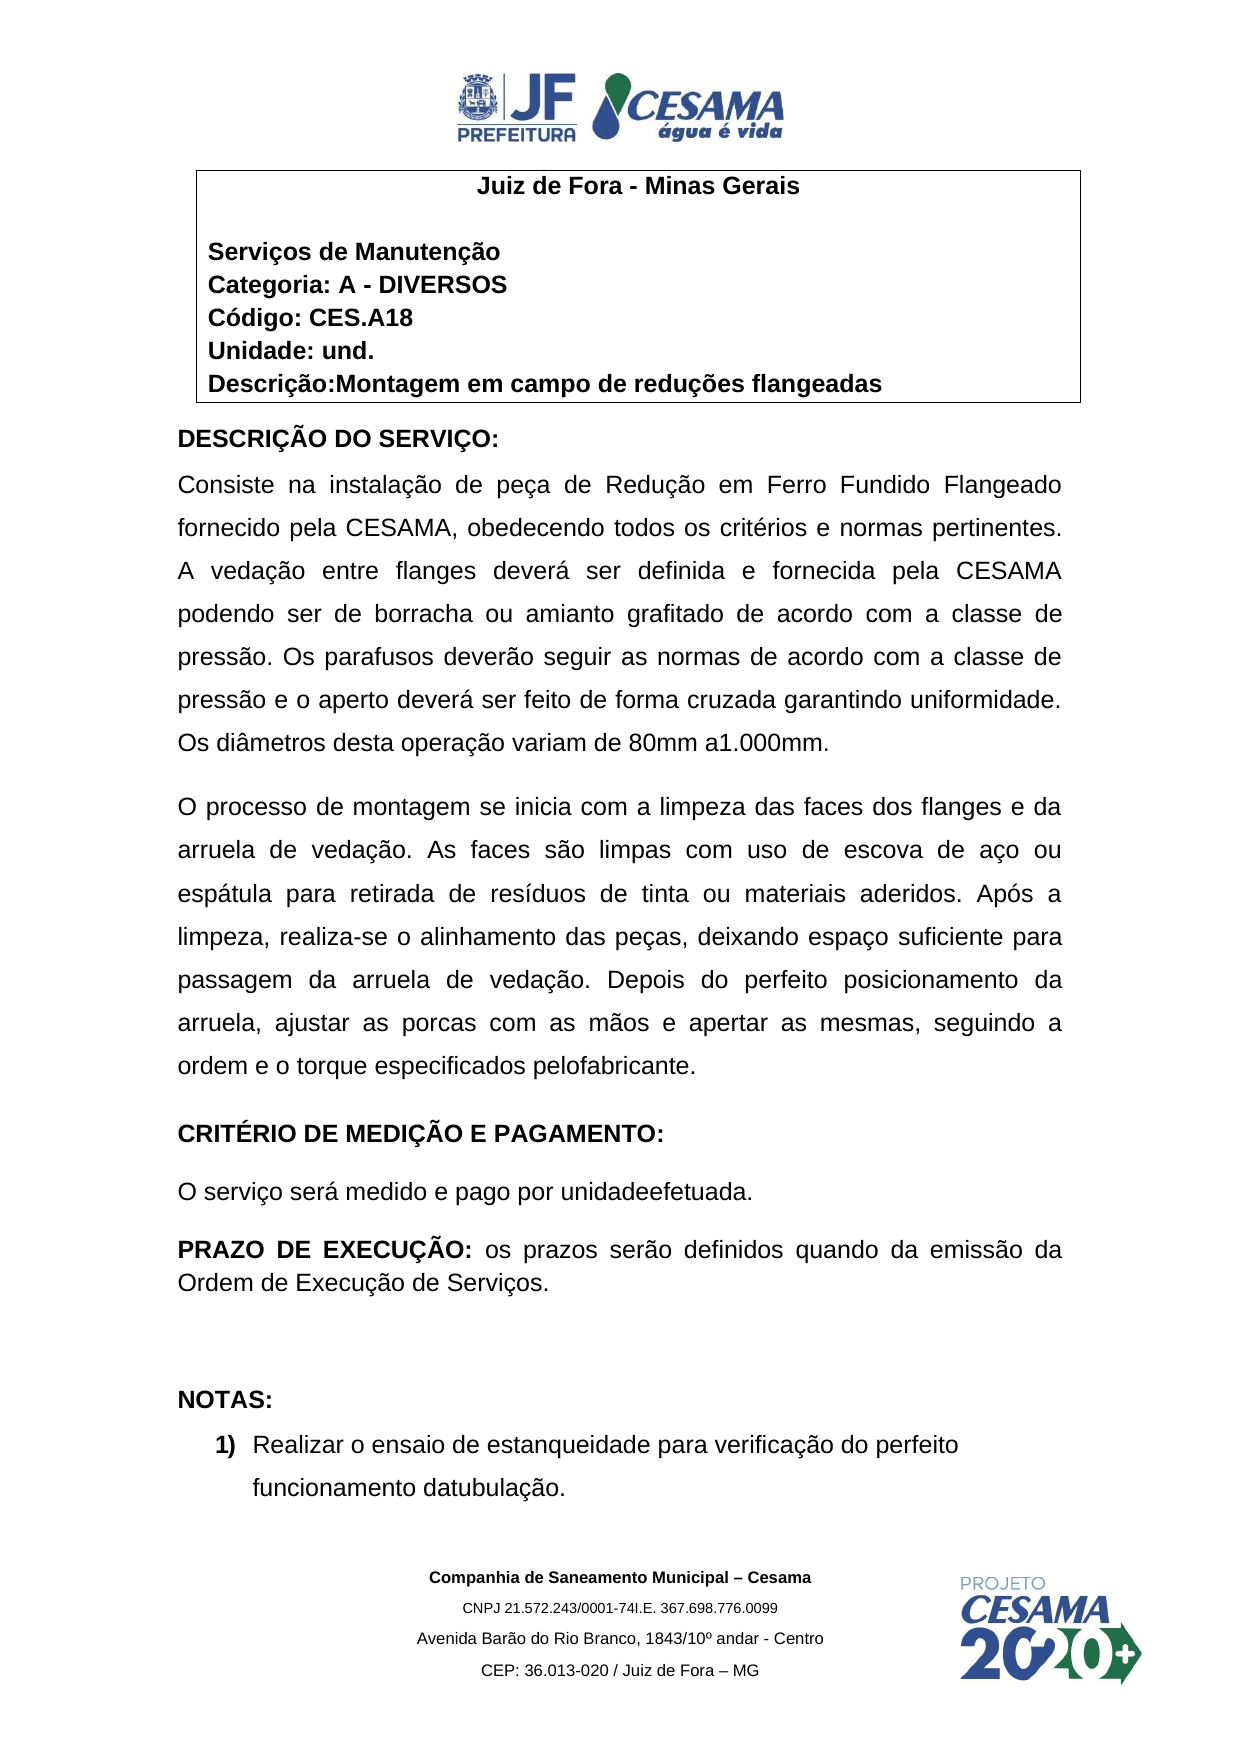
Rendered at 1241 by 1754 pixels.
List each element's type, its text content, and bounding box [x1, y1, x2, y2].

text O processo de montagem se inicia com a limpeza das faces dos flanges e da arruela de vedação. As faces são limpas com uso de escova de aço ou espátula para retirada de resíduos de tinta ou materiais aderidos. Após a limpeza, realiza-se o alinhamento das peças, deixando espaço suficiente para passagem da arruela de vedação. Depois do perfeito posicionamento da arruela, ajustar as porcas com as mãos e apertar as mesmas, seguindo a ordem e o torque especificados pelofabricante. [177, 792, 1064, 1080]
list Realizar o ensaio de estanqueidade para verificação do perfeito funcionamento datubulação. [215, 1430, 1063, 1502]
text NOTAS: [177, 1385, 1105, 1413]
text Consiste na instalação de peça de Redução em Ferro Fundido Flangeado fornecido pela CESAMA, obedecendo todos os critérios e normas pertinentes. A vedação entre flanges deverá ser definida e fornecida pela CESAMA podendo ser de borracha ou amianto grafitado de acordo com a classe de pressão. Os parafusos deverão seguir as normas de acordo com a classe de pressão e o aperto deverá ser feito de forma cruzada garantindo uniformidade. Os diâmetros desta operação variam de 80mm a1.000mm. [177, 469, 1064, 757]
text O serviço será medido e pago por unidadeefetuada. [177, 1177, 1105, 1206]
text DESCRIÇÃO DO SERVIÇO: [177, 424, 1105, 453]
text CRITÉRIO DE MEDIÇÃO E PAGAMENTO: [177, 1119, 1105, 1148]
picture [457, 73, 784, 142]
text PRAZO DE EXECUÇÃO: os prazos serão definidos quando da emissão da Ordem de Execução de Serviços. [177, 1235, 1063, 1297]
picture [960, 1577, 1142, 1685]
